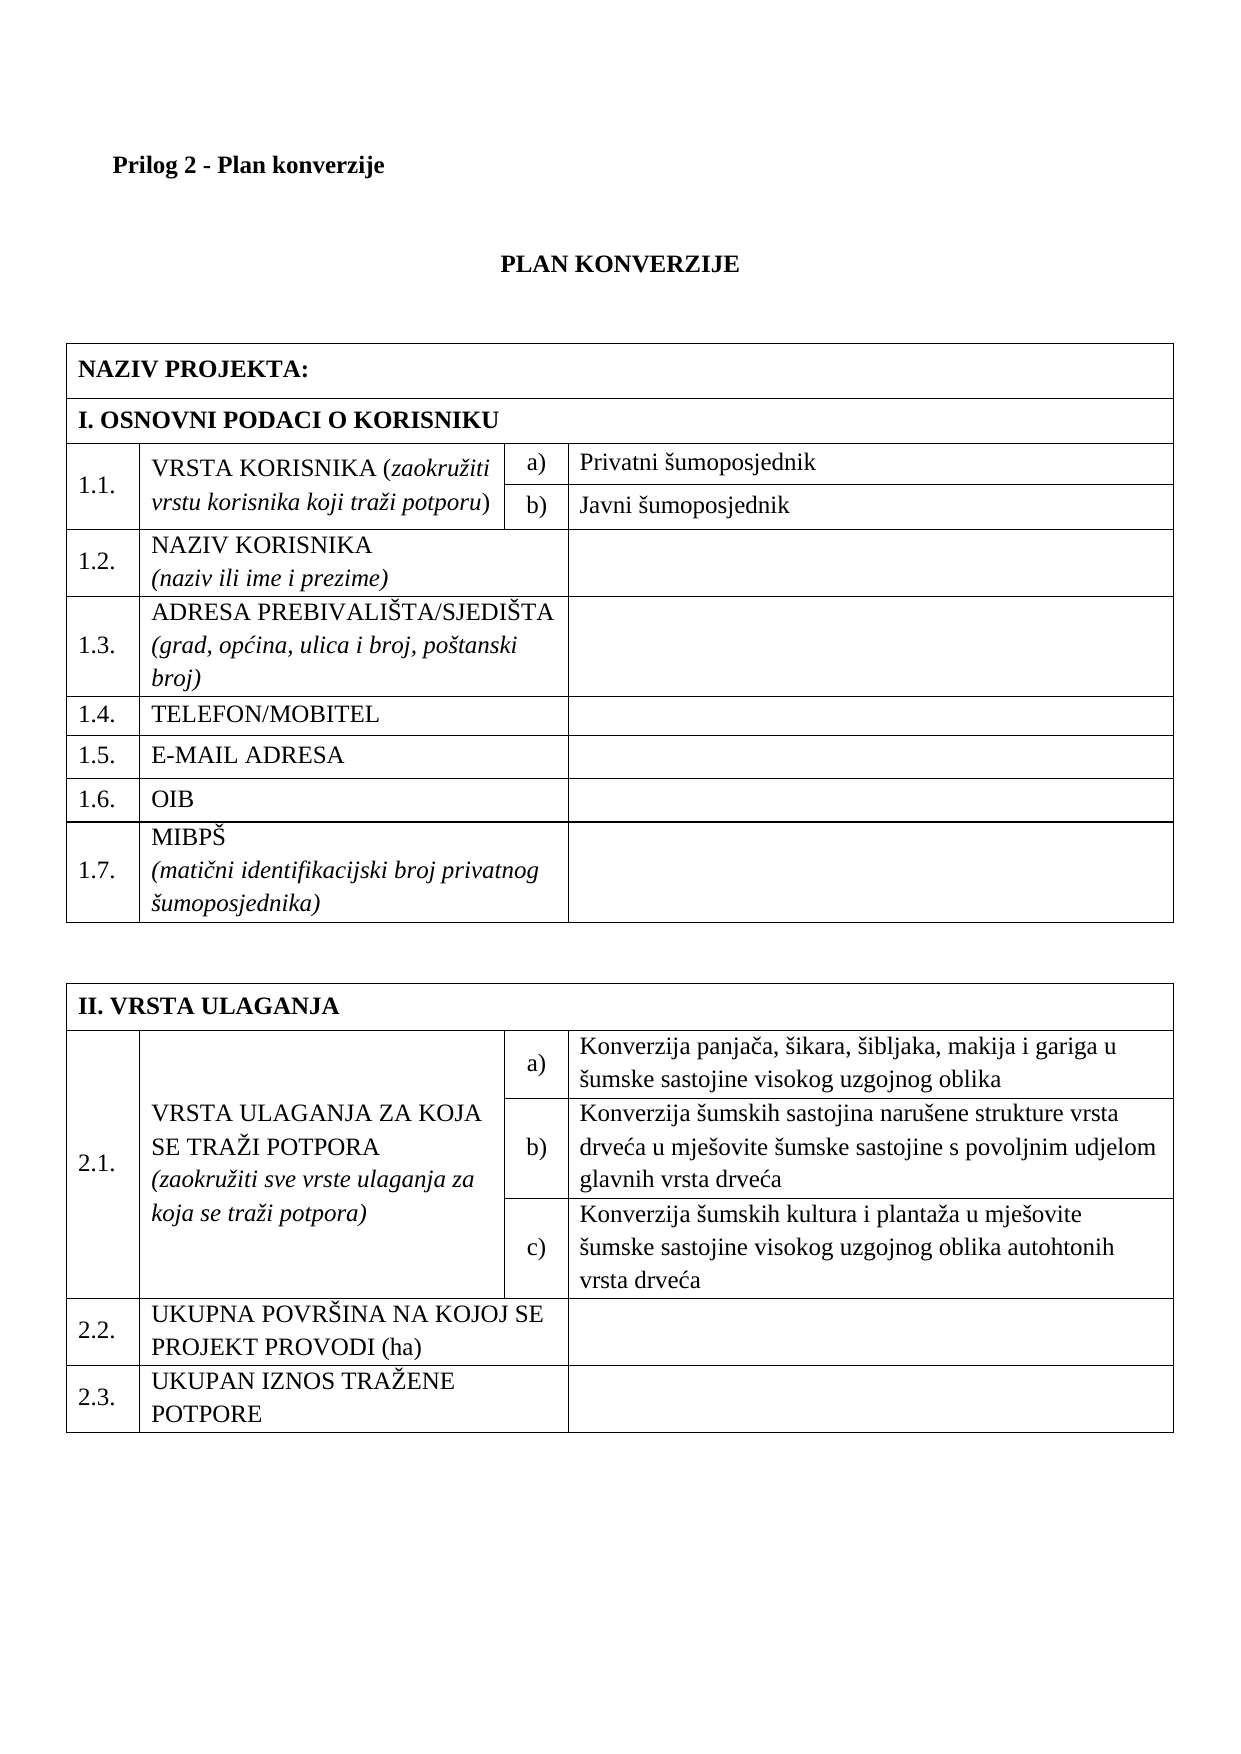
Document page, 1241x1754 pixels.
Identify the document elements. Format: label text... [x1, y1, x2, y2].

table_cell NAZIV KORISNIKA (naziv ili ime i prezime) [140, 530, 568, 596]
table_cell [569, 530, 1173, 596]
table_cell b) [505, 1099, 568, 1198]
table_cell VRSTA ULAGANJA ZA KOJA SE TRAŽI POTPORA (zaokružiti sve vrste ulaganja za koja se traži potpora) [140, 1031, 504, 1298]
table_header II. VRSTA ULAGANJA [67, 984, 1173, 1030]
table_cell [569, 1366, 1173, 1432]
table_cell 1.7. [67, 823, 139, 922]
table_cell [569, 597, 1173, 696]
table_cell 1.2. [67, 530, 139, 596]
table_cell TELEFON/MOBITEL [140, 697, 568, 735]
table_cell 2.1. [67, 1031, 139, 1298]
table_cell [569, 736, 1173, 778]
table_cell 2.3. [67, 1366, 139, 1432]
table_cell b) [505, 485, 568, 529]
table_cell OIB [140, 779, 568, 821]
table_header NAZIV PROJEKTA: [67, 344, 1173, 398]
table_cell MIBPŠ (matični identifikacijski broj privatnog šumoposjednika) [140, 823, 568, 922]
table_cell a) [505, 1031, 568, 1097]
table_cell [569, 1299, 1173, 1365]
table_cell [569, 823, 1173, 922]
table_cell 1.5. [67, 736, 139, 778]
table_cell 2.2. [67, 1299, 139, 1365]
table_cell Konverzija šumskih sastojina narušene strukture vrsta drveća u mješovite šumske sastojine s povoljnim udjelom glavnih vrsta drveća [569, 1099, 1173, 1198]
table_cell UKUPAN IZNOS TRAŽENE POTPORE [140, 1366, 568, 1432]
table_cell Konverzija šumskih kultura i plantaža u mješovite šumske sastojine visokog uzgojnog oblika autohtonih vrsta drveća [569, 1199, 1173, 1298]
table_cell [569, 697, 1173, 735]
table_cell Javni šumoposjednik [569, 485, 1173, 529]
table_cell Konverzija panjača, šikara, šibljaka, makija i gariga u šumske sastojine visokog uzgojnog oblika [569, 1031, 1173, 1097]
table_cell [569, 779, 1173, 821]
text Prilog 2 - Plan konverzije [112, 150, 1128, 179]
table_cell 1.4. [67, 697, 139, 735]
table_cell E-MAIL ADRESA [140, 736, 568, 778]
table_cell 1.6. [67, 779, 139, 821]
table_cell c) [505, 1199, 568, 1298]
table_cell UKUPNA POVRŠINA NA KOJOJ SE PROJEKT PROVODI (ha) [140, 1299, 568, 1365]
table_cell VRSTA KORISNIKA (zaokružiti vrstu korisnika koji traži potporu) [140, 444, 504, 529]
table_cell 1.1. [67, 444, 139, 529]
text PLAN KONVERZIJE [112, 249, 1128, 278]
table_cell Privatni šumoposjednik [569, 444, 1173, 483]
table_cell I. OSNOVNI PODACI O KORISNIKU [67, 399, 1173, 443]
table_cell a) [505, 444, 568, 483]
table_cell ADRESA PREBIVALIŠTA/SJEDIŠTA (grad, općina, ulica i broj, poštanski broj) [140, 597, 568, 696]
table_cell 1.3. [67, 597, 139, 696]
